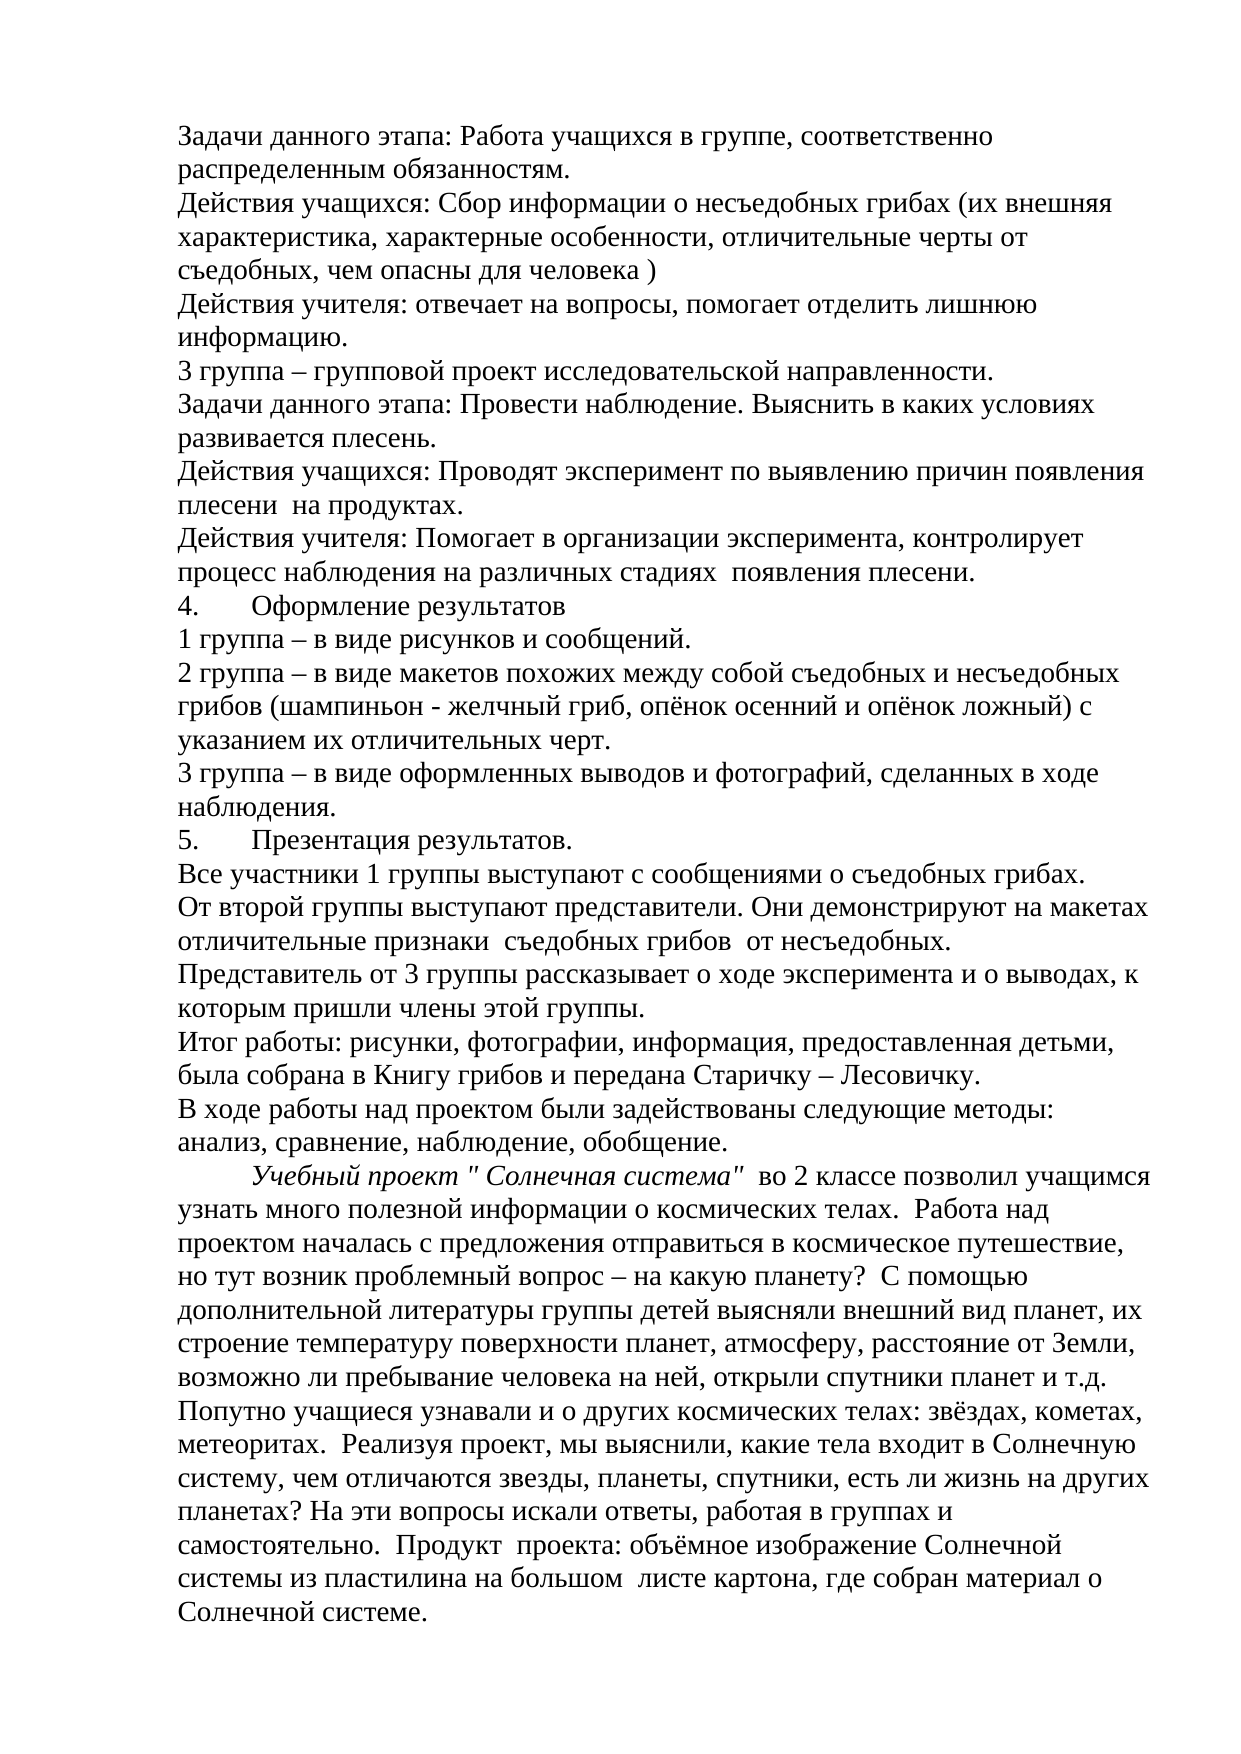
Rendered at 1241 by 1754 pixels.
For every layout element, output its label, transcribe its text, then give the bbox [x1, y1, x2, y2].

text 3 группа – групповой проект исследовательской направленности. [177, 353, 1152, 386]
text Действия учащихся: Сбор информации о несъедобных грибах (их внешняя характеристика, характерные особенности, отличительные черты от съедобных, чем опасны для человека ) [177, 185, 1152, 286]
text Задачи данного этапа: Работа учащихся в группе, соответственно распределенным обязанностям. [177, 118, 1152, 185]
text От второй группы выступают представители. Они демонстрируют на макетах отличительные признаки съедобных грибов от несъедобных. [177, 889, 1152, 957]
text 1 группа – в виде рисунков и сообщений. [177, 621, 1152, 655]
text В ходе работы над проектом были задействованы следующие методы: анализ, сравнение, наблюдение, обобщение. [177, 1091, 1152, 1158]
text Задачи данного этапа: Провести наблюдение. Выяснить в каких условиях развивается плесень. [177, 386, 1152, 453]
text Действия учащихся: Проводят эксперимент по выявлению причин появления плесени на продуктах. [177, 453, 1152, 521]
text Все участники 1 группы выступают с сообщениями о съедобных грибах. [177, 856, 1152, 889]
text Итог работы: рисунки, фотографии, информация, предоставленная детьми, была собрана в Книгу грибов и передана Старичку – Лесовичку. [177, 1024, 1152, 1091]
text Представитель от 3 группы рассказывает о ходе эксперимента и о выводах, к которым пришли члены этой группы. [177, 957, 1152, 1024]
text Действия учителя: Помогает в организации эксперимента, контролирует процесс наблюдения на различных стадиях появления плесени. [177, 521, 1152, 588]
text 4. Оформление результатов [177, 588, 1152, 621]
text Учебный проект " Солнечная система" во 2 классе позволил учащимся узнать много полезной информации о космических телах. Работа над проектом началась с предложения отправиться в космическое путешествие, но тут возник проблемный вопрос – на какую планету? С помощью дополнительной литературы группы детей выясняли внешний вид планет, их строение температуру поверхности планет, атмосферу, расстояние от Земли, возможно ли пребывание человека на ней, открыли спутники планет и т.д. Попутно учащиеся узнавали и о других космических телах: звёздах, кометах, метеоритах. Реализуя проект, мы выяснили, какие тела входит в Солнечную систему, чем отличаются звезды, планеты, спутники, есть ли жизнь на других планетах? На эти вопросы искали ответы, работая в группах и самостоятельно. Продукт проекта: объёмное изображение Солнечной системы из пластилина на большом листе картона, где собран материал о Солнечной системе. [177, 1158, 1152, 1627]
text 2 группа – в виде макетов похожих между собой съедобных и несъедобных грибов (шампиньон - желчный гриб, опёнок осенний и опёнок ложный) с указанием их отличительных черт. [177, 655, 1152, 755]
text 3 группа – в виде оформленных выводов и фотографий, сделанных в ходе наблюдения. [177, 755, 1152, 822]
text Действия учителя: отвечает на вопросы, помогает отделить лишнюю информацию. [177, 286, 1152, 353]
text 5. Презентация результатов. [177, 822, 1152, 856]
